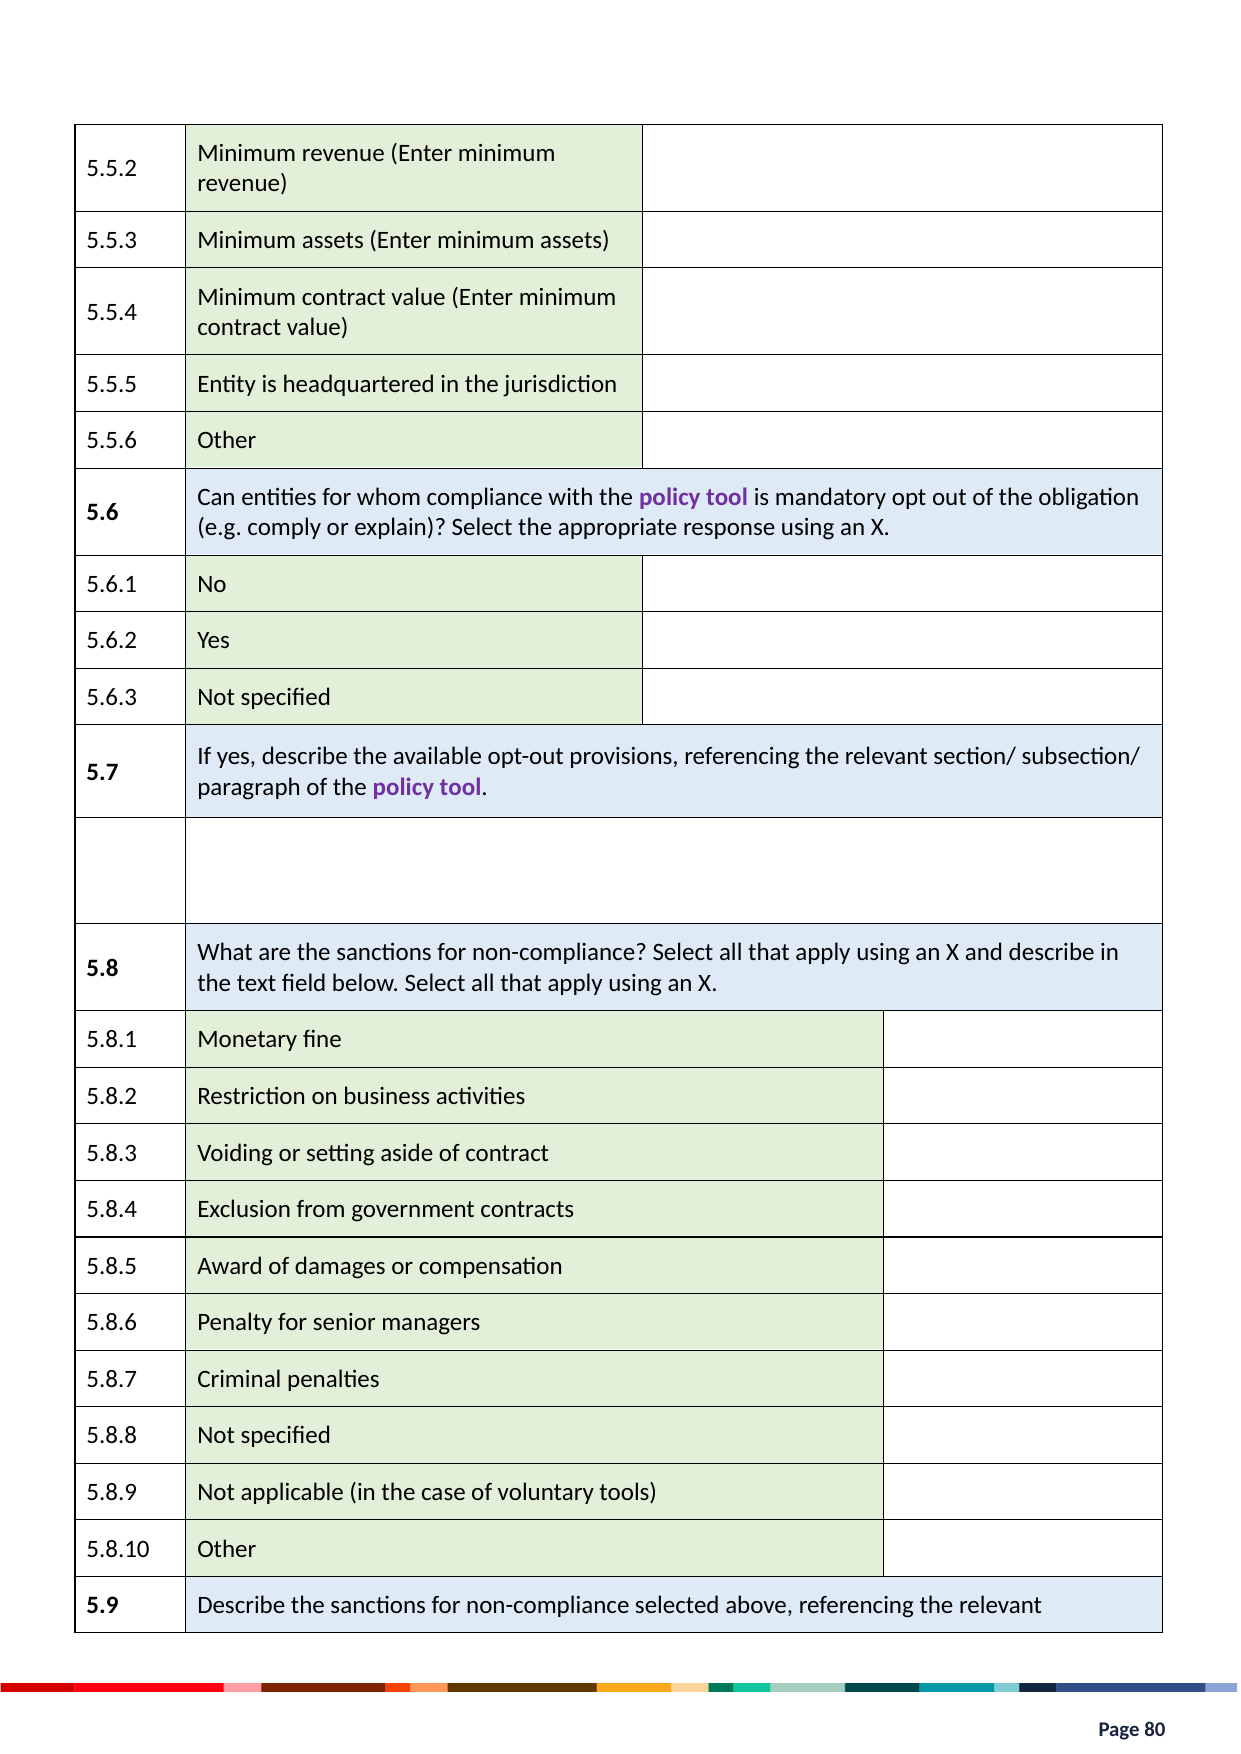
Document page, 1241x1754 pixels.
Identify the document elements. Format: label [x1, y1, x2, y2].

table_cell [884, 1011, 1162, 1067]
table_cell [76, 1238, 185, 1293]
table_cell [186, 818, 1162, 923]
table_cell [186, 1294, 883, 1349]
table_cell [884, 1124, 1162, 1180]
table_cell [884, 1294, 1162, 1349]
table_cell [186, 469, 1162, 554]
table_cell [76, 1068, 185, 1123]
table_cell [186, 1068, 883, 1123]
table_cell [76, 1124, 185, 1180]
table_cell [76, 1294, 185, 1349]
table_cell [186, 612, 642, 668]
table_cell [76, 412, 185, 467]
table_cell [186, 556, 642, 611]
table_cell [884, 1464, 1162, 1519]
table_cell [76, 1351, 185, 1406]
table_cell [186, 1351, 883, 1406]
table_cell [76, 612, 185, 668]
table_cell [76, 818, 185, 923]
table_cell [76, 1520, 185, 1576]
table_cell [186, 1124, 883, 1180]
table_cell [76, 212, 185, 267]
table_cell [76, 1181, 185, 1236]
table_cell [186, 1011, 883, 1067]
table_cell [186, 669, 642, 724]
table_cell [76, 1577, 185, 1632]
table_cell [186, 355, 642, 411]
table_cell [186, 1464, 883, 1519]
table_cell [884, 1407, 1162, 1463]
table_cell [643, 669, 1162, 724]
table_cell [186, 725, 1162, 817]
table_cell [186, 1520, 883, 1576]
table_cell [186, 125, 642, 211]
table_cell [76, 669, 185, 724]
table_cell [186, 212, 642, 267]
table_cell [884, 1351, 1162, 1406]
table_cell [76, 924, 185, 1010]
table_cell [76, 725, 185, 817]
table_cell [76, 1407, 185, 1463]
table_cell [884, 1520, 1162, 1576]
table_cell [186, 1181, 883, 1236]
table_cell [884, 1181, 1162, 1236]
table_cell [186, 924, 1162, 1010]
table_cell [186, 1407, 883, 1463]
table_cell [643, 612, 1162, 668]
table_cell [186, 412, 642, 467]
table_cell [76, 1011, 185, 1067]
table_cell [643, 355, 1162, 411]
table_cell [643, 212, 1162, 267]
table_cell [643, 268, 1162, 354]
picture [0, 1683, 1236, 1692]
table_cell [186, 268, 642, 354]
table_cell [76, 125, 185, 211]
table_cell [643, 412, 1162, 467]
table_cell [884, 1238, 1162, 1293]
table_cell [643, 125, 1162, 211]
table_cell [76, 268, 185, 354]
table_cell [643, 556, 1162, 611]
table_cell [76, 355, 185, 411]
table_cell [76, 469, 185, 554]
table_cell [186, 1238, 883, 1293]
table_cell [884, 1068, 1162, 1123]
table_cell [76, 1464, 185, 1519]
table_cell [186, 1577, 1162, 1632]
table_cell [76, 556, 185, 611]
